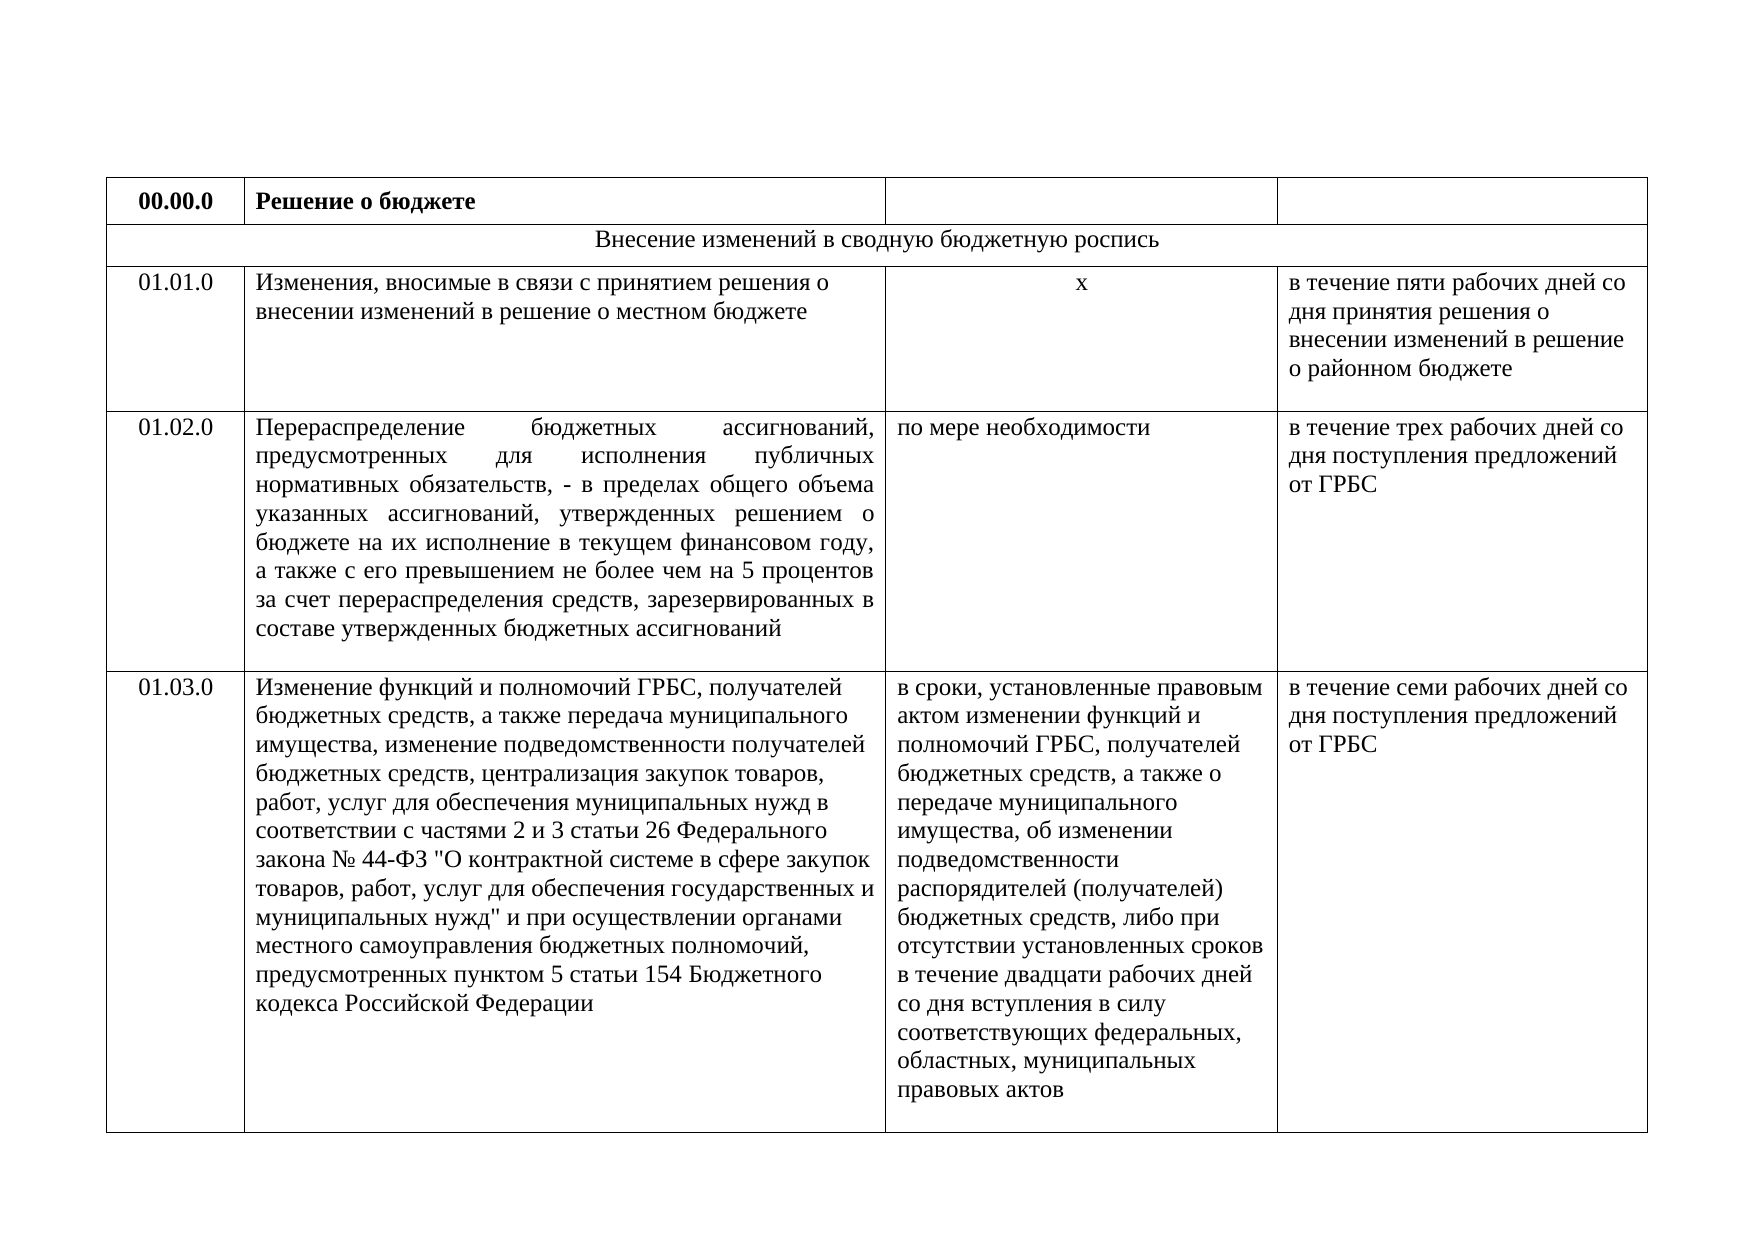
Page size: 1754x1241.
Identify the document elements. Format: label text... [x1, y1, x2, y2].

table_cell х [886, 267, 1277, 411]
table_cell [1278, 178, 1647, 223]
table_cell [886, 178, 1277, 223]
table_cell 01.02.0 [107, 412, 244, 671]
table_cell 01.03.0 [107, 672, 244, 1132]
table_cell в течение трех рабочих дней со дня поступления предложений от ГРБС [1278, 412, 1647, 671]
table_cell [245, 672, 885, 1132]
table_cell 01.01.0 [107, 267, 244, 411]
table_cell Внесение изменений в сводную бюджетную роспись [107, 225, 1647, 266]
table_cell 00.00.0 [107, 178, 244, 223]
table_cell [1278, 672, 1647, 1132]
table_cell Перераспределение бюджетных ассигнований, предусмотренных для исполнения публичных нормативных обязательств, - в пределах общего объема указанных ассигнований, утвержденных решением о бюджете на их исполнение в текущем финансовом году, а также с его превышением не более чем на 5 процентов за счет перераспределения средств, зарезервированных в составе утвержденных бюджетных ассигнований [245, 412, 885, 671]
table_cell Решение о бюджете [245, 178, 885, 223]
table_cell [886, 672, 1277, 1132]
table_cell в течение пяти рабочих дней со дня принятия решения о внесении изменений в решение о районном бюджете [1278, 267, 1647, 411]
table_cell Изменения, вносимые в связи с принятием решения о внесении изменений в решение о местном бюджете [245, 267, 885, 411]
table_cell по мере необходимости [886, 412, 1277, 671]
